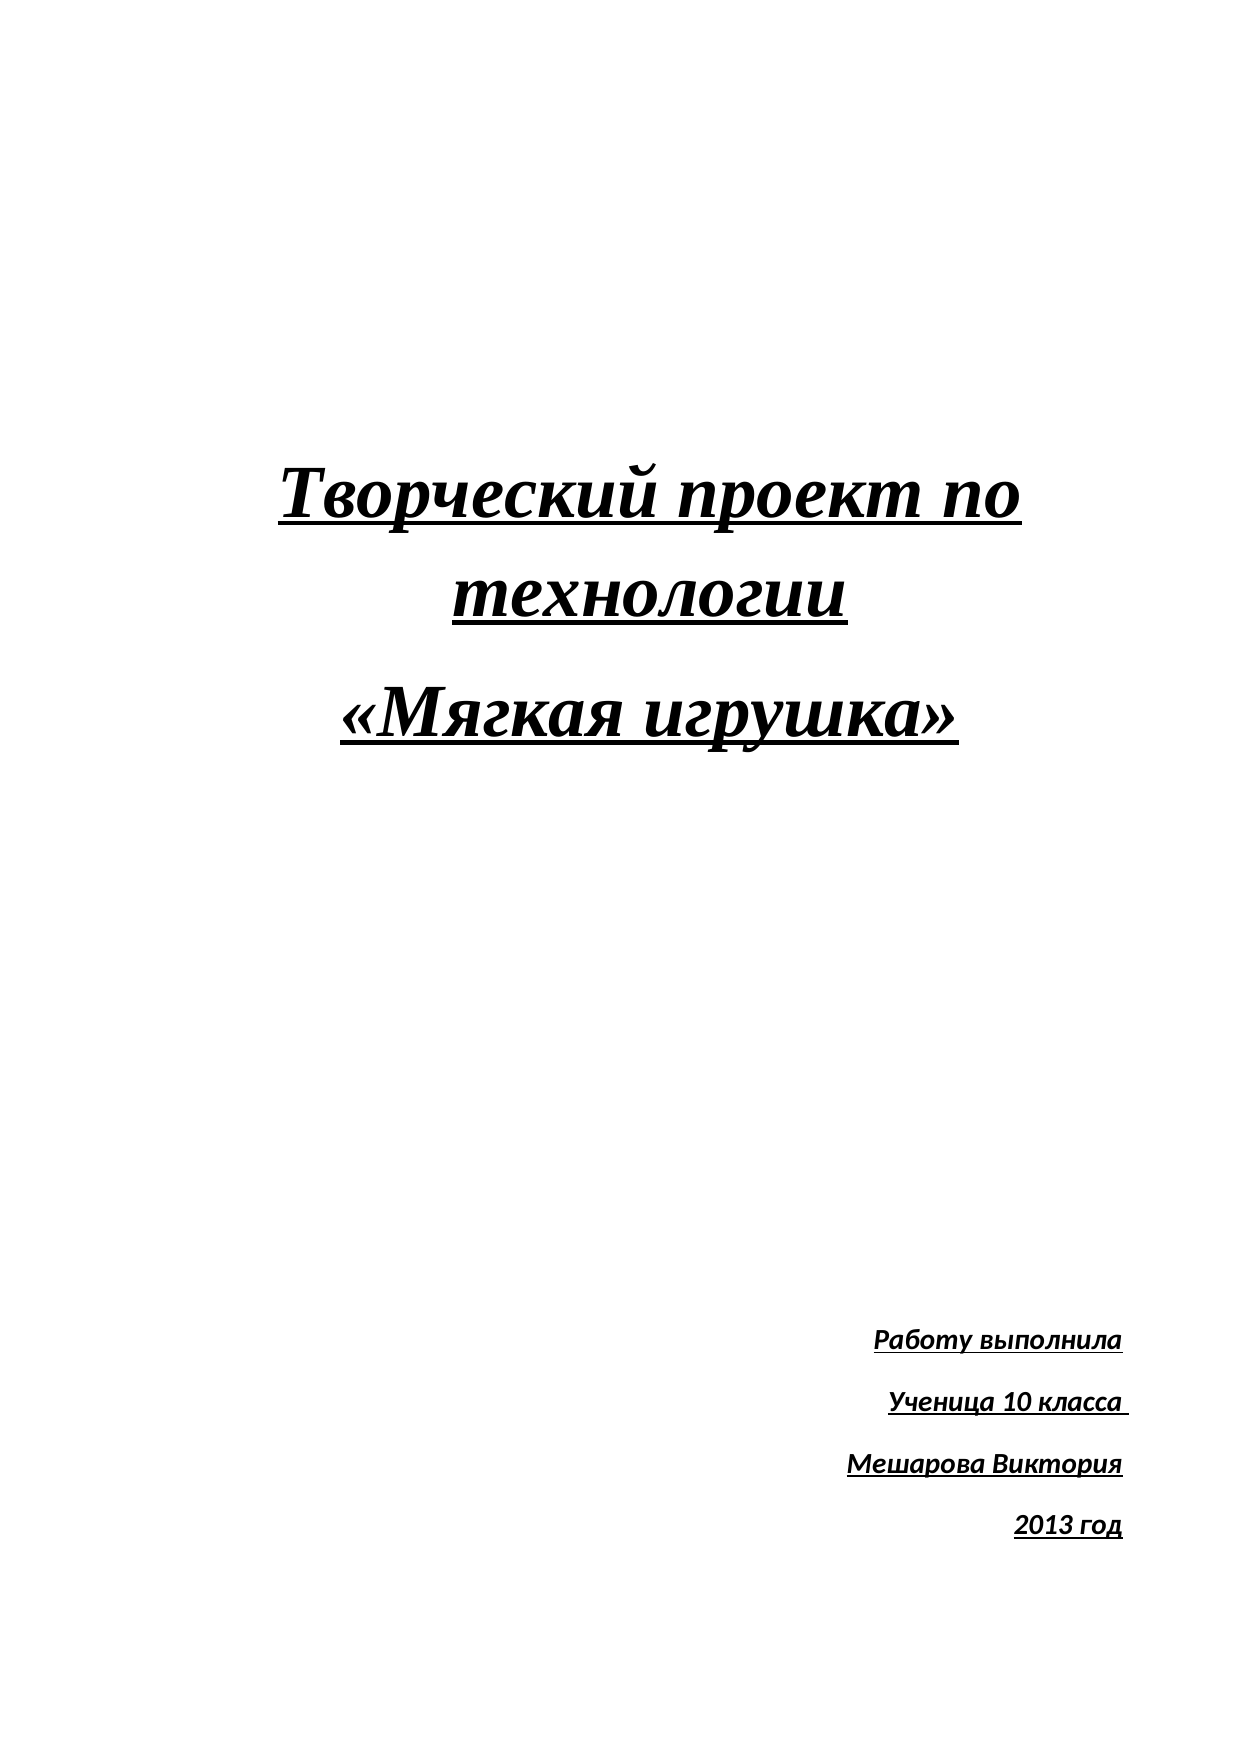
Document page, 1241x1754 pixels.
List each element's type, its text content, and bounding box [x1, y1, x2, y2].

text Ученица 10 класса [177, 1383, 1122, 1418]
text Мешарова Виктория [177, 1445, 1122, 1480]
text «Мягкая игрушка» [177, 666, 1122, 752]
text 2013 год [177, 1506, 1122, 1542]
text Работу выполнила [177, 1321, 1122, 1357]
text Творческий проект по технологии [177, 447, 1122, 632]
